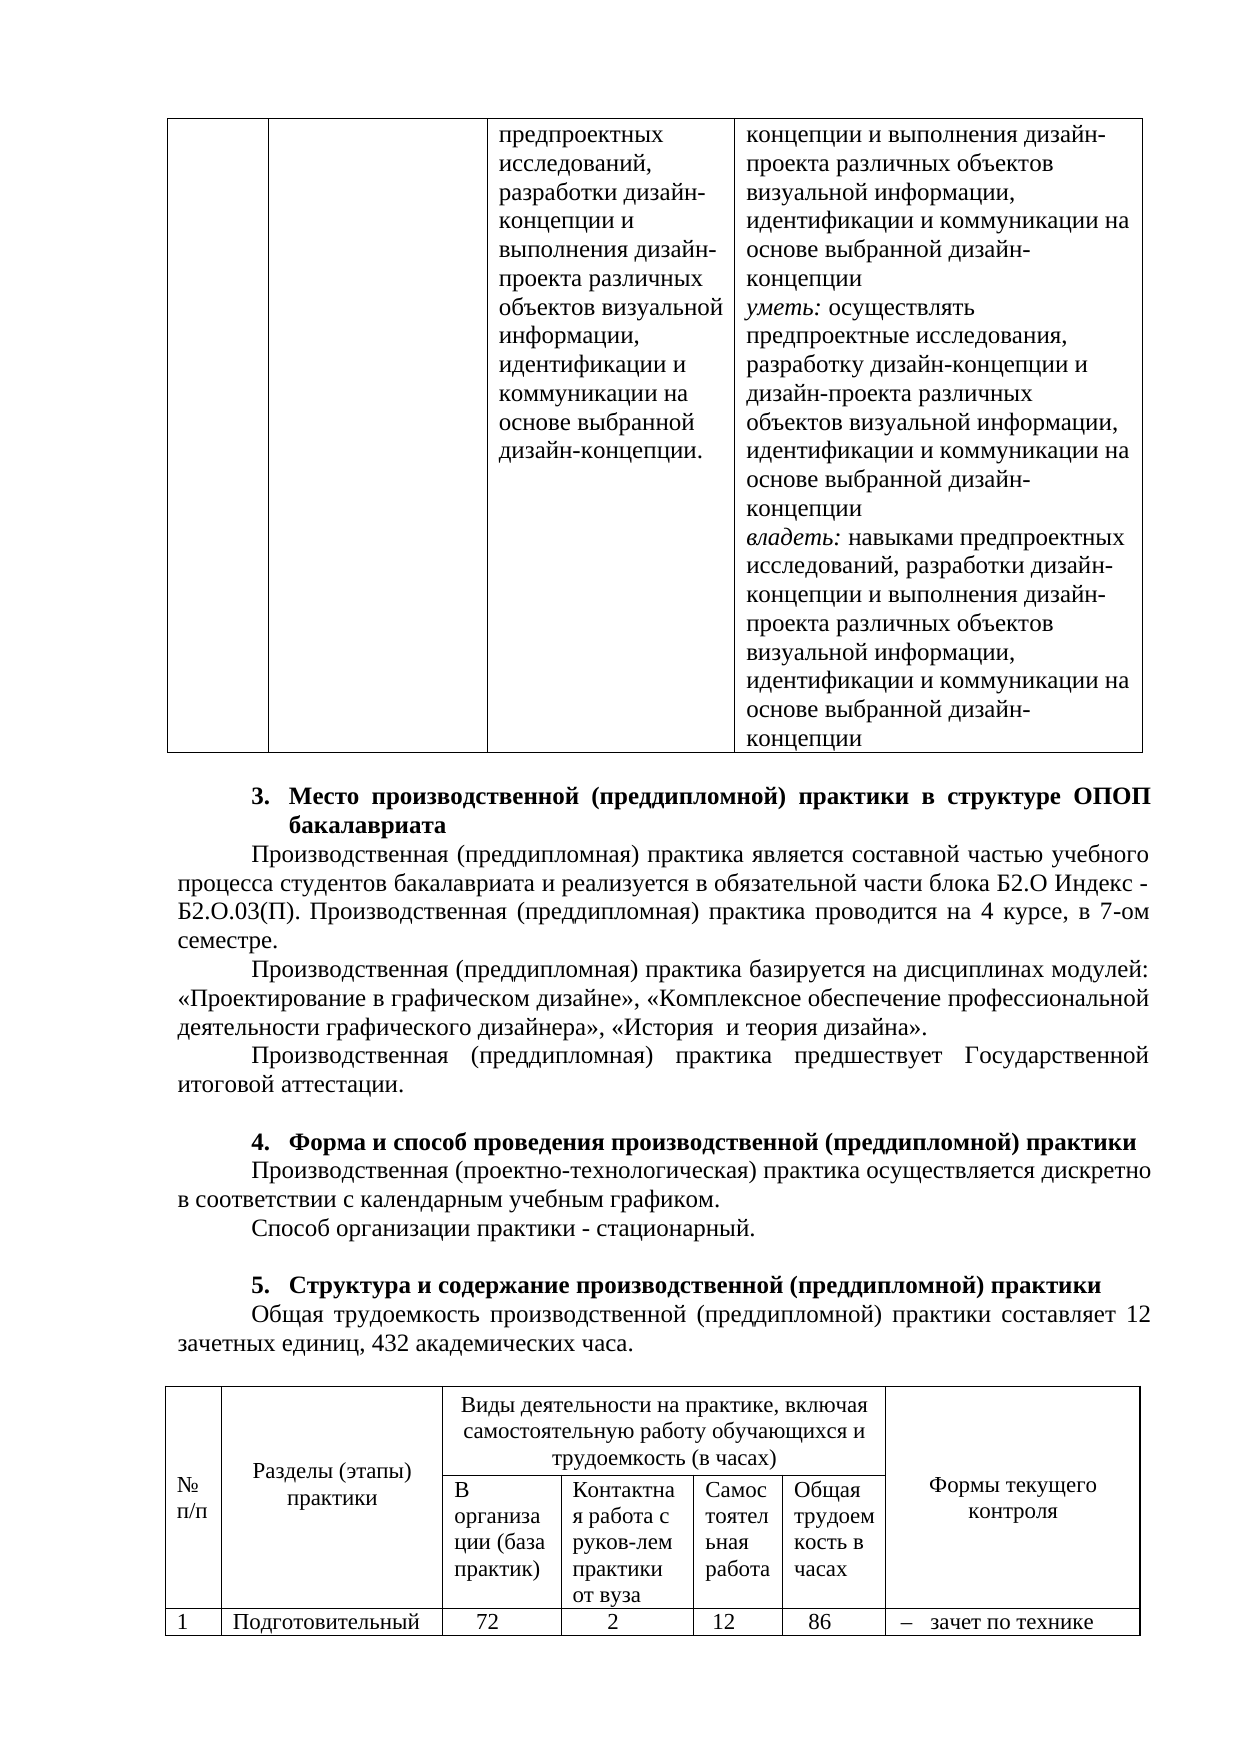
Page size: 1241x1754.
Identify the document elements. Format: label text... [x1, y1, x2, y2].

table_header Разделы (этапы) практики [222, 1387, 442, 1607]
table_header Виды деятельности на практике, включая самостоятельную работу обучающихся и трудоемкость (в часах) [443, 1387, 885, 1474]
text Производственная (преддипломная) практика базируется на дисциплинах модулей: «Проектирование в графическом дизайне», «Комплексное обеспечение профессиональной деятельности графического дизайнера», «История и теория дизайна». [177, 954, 1149, 1041]
table_cell Самостоятельная работа [694, 1476, 782, 1607]
list Структура и содержание производственной (преддипломной) практики [251, 1271, 1152, 1299]
text Способ организации практики - стационарный. [177, 1213, 1152, 1242]
table_header Формы текущего контроля [886, 1387, 1139, 1607]
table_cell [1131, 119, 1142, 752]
list Место производственной (преддипломной) практики в структуре ОПОП бакалавриата [251, 781, 1152, 839]
table_cell 2 [562, 1609, 693, 1635]
table_cell 86 [783, 1609, 885, 1635]
table_cell Контактная работа с руков-лем практики от вуза [562, 1476, 693, 1607]
list Форма и способ проведения производственной (преддипломной) практики [251, 1127, 1152, 1156]
text Производственная (преддипломная) практика является составной частью учебного процесса студентов бакалавриата и реализуется в обязательной части блока Б2.О Индекс - Б2.О.03(П). Производственная (преддипломная) практика проводится на 4 курсе, в 7-ом семестре. [177, 839, 1149, 954]
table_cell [886, 1609, 1139, 1635]
table_cell 72 [443, 1609, 561, 1635]
table_cell 12 [694, 1609, 782, 1635]
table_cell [222, 1609, 442, 1635]
table_cell В организации (база практик) [443, 1476, 561, 1607]
table_header № п/п [166, 1387, 221, 1607]
table_cell 1 [166, 1609, 221, 1635]
text Производственная (проектно-технологическая) практика осуществляется дискретно в соответствии с календарным учебным графиком. [177, 1156, 1152, 1213]
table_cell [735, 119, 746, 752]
table_cell Общая трудоемкость в часах [783, 1476, 885, 1607]
text Производственная (преддипломная) практика предшествует Государственной итоговой аттестации. [177, 1041, 1149, 1098]
text Общая трудоемкость производственной (преддипломной) практики составляет 12 зачетных единиц, 432 академических часа. [177, 1299, 1152, 1357]
